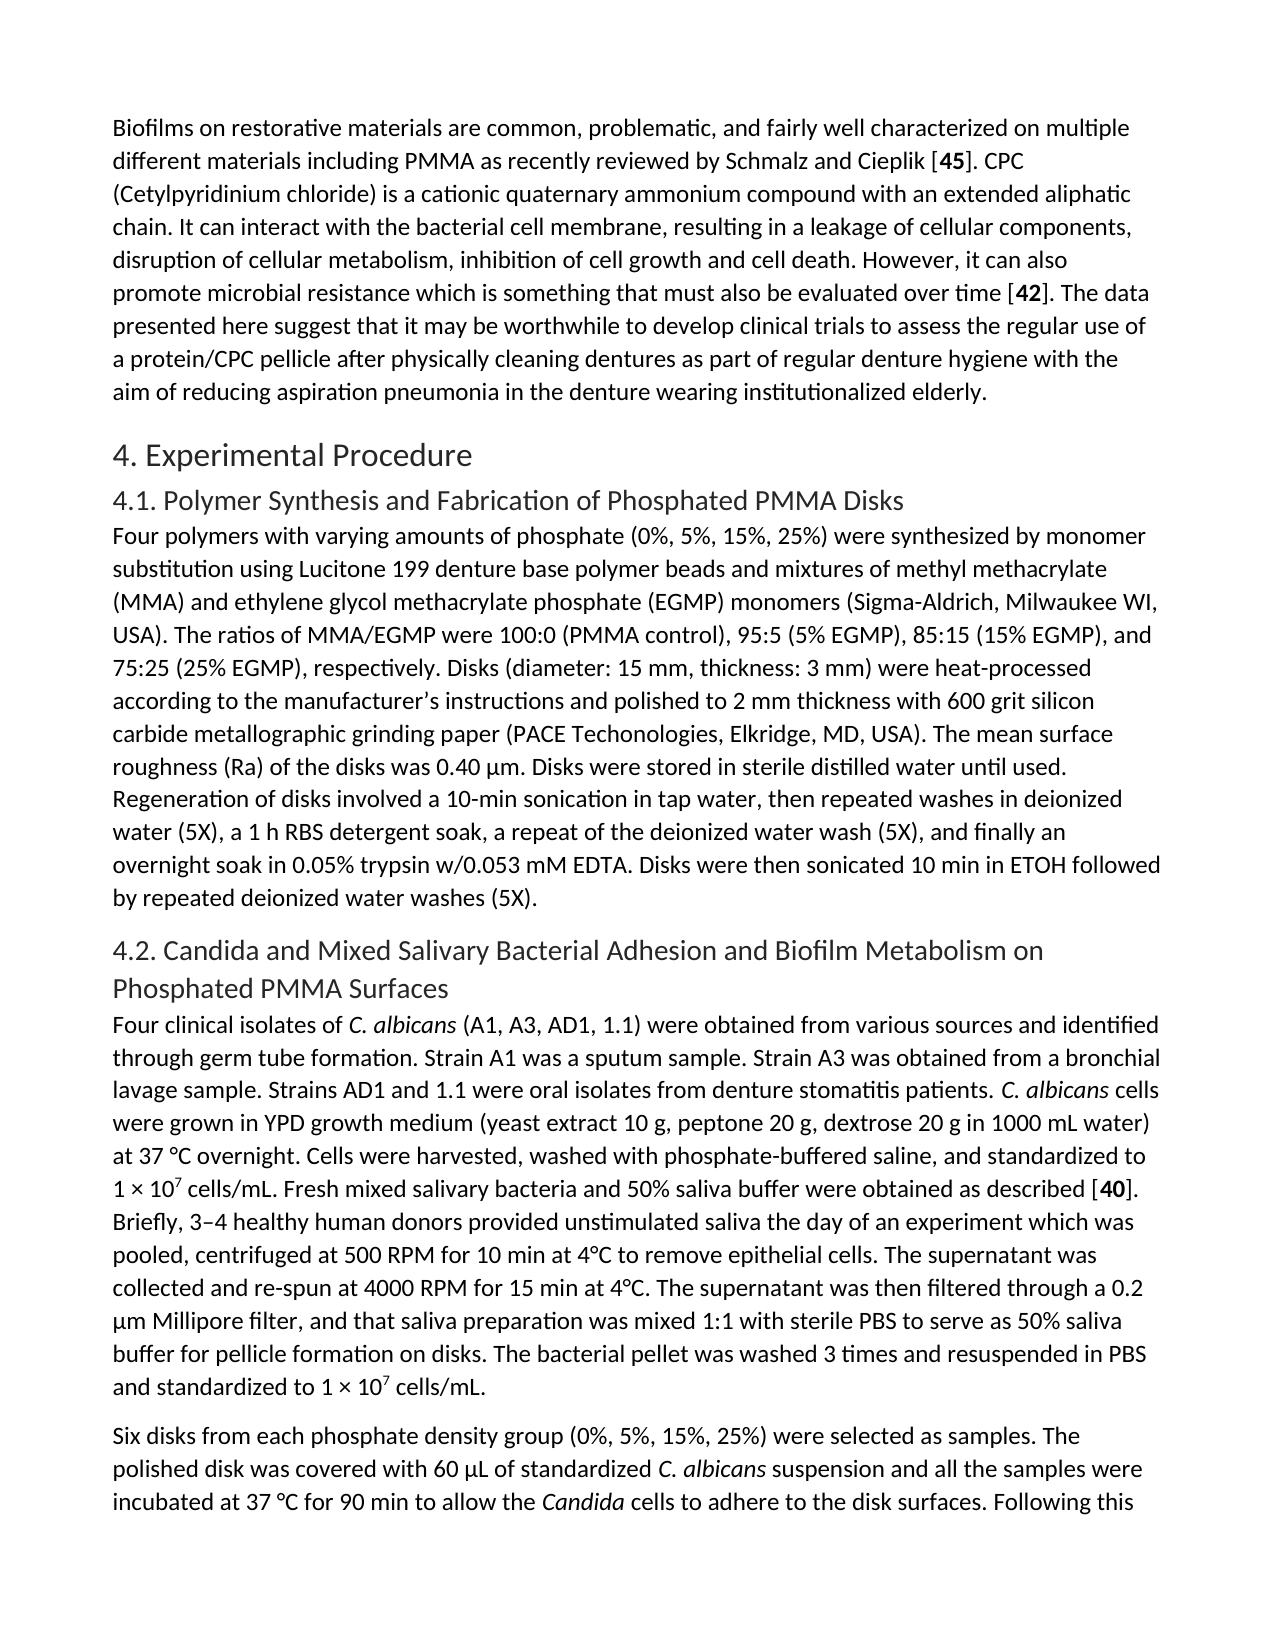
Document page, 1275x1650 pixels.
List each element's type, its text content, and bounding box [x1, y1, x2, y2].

text Four clinical isolates of C. albicans (A1, A3, AD1, 1.1) were obtained from various sources and identified through germ tube formation. Strain A1 was a sputum sample. Strain A3 was obtained from a bronchial lavage sample. Strains AD1 and 1.1 were oral isolates from denture stomatitis patients. C. albicans cells were grown in YPD growth medium (yeast extract 10 g, peptone 20 g, dextrose 20 g in 1000 mL water) at 37 °C overnight. Cells were harvested, washed with phosphate-buffered saline, and standardized to 1 × 107 cells/mL. Fresh mixed salivary bacteria and 50% saliva buffer were obtained as described [40]. Briefly, 3–4 healthy human donors provided unstimulated saliva the day of an experiment which was pooled, centrifuged at 500 RPM for 10 min at 4°C to remove epithelial cells. The supernatant was collected and re-spun at 4000 RPM for 15 min at 4°C. The supernatant was then filtered through a 0.2 µm Millipore filter, and that saliva preparation was mixed 1:1 with sterile PBS to serve as 50% saliva buffer for pellicle formation on disks. The bacterial pellet was washed 3 times and resuspended in PBS and standardized to 1 × 107 cells/mL. [112, 1009, 1162, 1401]
subtitle 4. Experimental Procedure [112, 434, 1162, 474]
text Four polymers with varying amounts of phosphate (0%, 5%, 15%, 25%) were synthesized by monomer substitution using Lucitone 199 denture base polymer beads and mixtures of methyl methacrylate (MMA) and ethylene glycol methacrylate phosphate (EGMP) monomers (Sigma-Aldrich, Milwaukee WI, USA). The ratios of MMA/EGMP were 100:0 (PMMA control), 95:5 (5% EGMP), 85:15 (15% EGMP), and 75:25 (25% EGMP), respectively. Disks (diameter: 15 mm, thickness: 3 mm) were heat-processed according to the manufacturer’s instructions and polished to 2 mm thickness with 600 grit silicon carbide metallographic grinding paper (PACE Techonologies, Elkridge, MD, USA). The mean surface roughness (Ra) of the disks was 0.40 µm. Disks were stored in sterile distilled water until used. Regeneration of disks involved a 10-min sonication in tap water, then repeated washes in deionized water (5X), a 1 h RBS detergent soak, a repeat of the deionized water wash (5X), and finally an overnight soak in 0.05% trypsin w/0.053 mM EDTA. Disks were then sonicated 10 min in ETOH followed by repeated deionized water washes (5X). [112, 520, 1162, 913]
text Biofilms on restorative materials are common, problematic, and fairly well characterized on multiple different materials including PMMA as recently reviewed by Schmalz and Cieplik [45]. CPC (Cetylpyridinium chloride) is a cationic quaternary ammonium compound with an extended aliphatic chain. It can interact with the bacterial cell membrane, resulting in a leakage of cellular components, disruption of cellular metabolism, inhibition of cell growth and cell death. However, it can also promote microbial resistance which is something that must also be evaluated over time [42]. The data presented here suggest that it may be worthwhile to develop clinical trials to assess the regular use of a protein/CPC pellicle after physically cleaning dentures as part of regular denture hygiene with the aim of reducing aspiration pneumonia in the denture wearing institutionalized elderly. [112, 112, 1162, 406]
subtitle 4.1. Polymer Synthesis and Fabrication of Phosphated PMMA Disks [112, 482, 1162, 517]
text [112, 1421, 1162, 1517]
subtitle 4.2. Candida and Mixed Salivary Bacterial Adhesion and Biofilm Metabolism on Phosphated PMMA Surfaces [112, 932, 1162, 1006]
